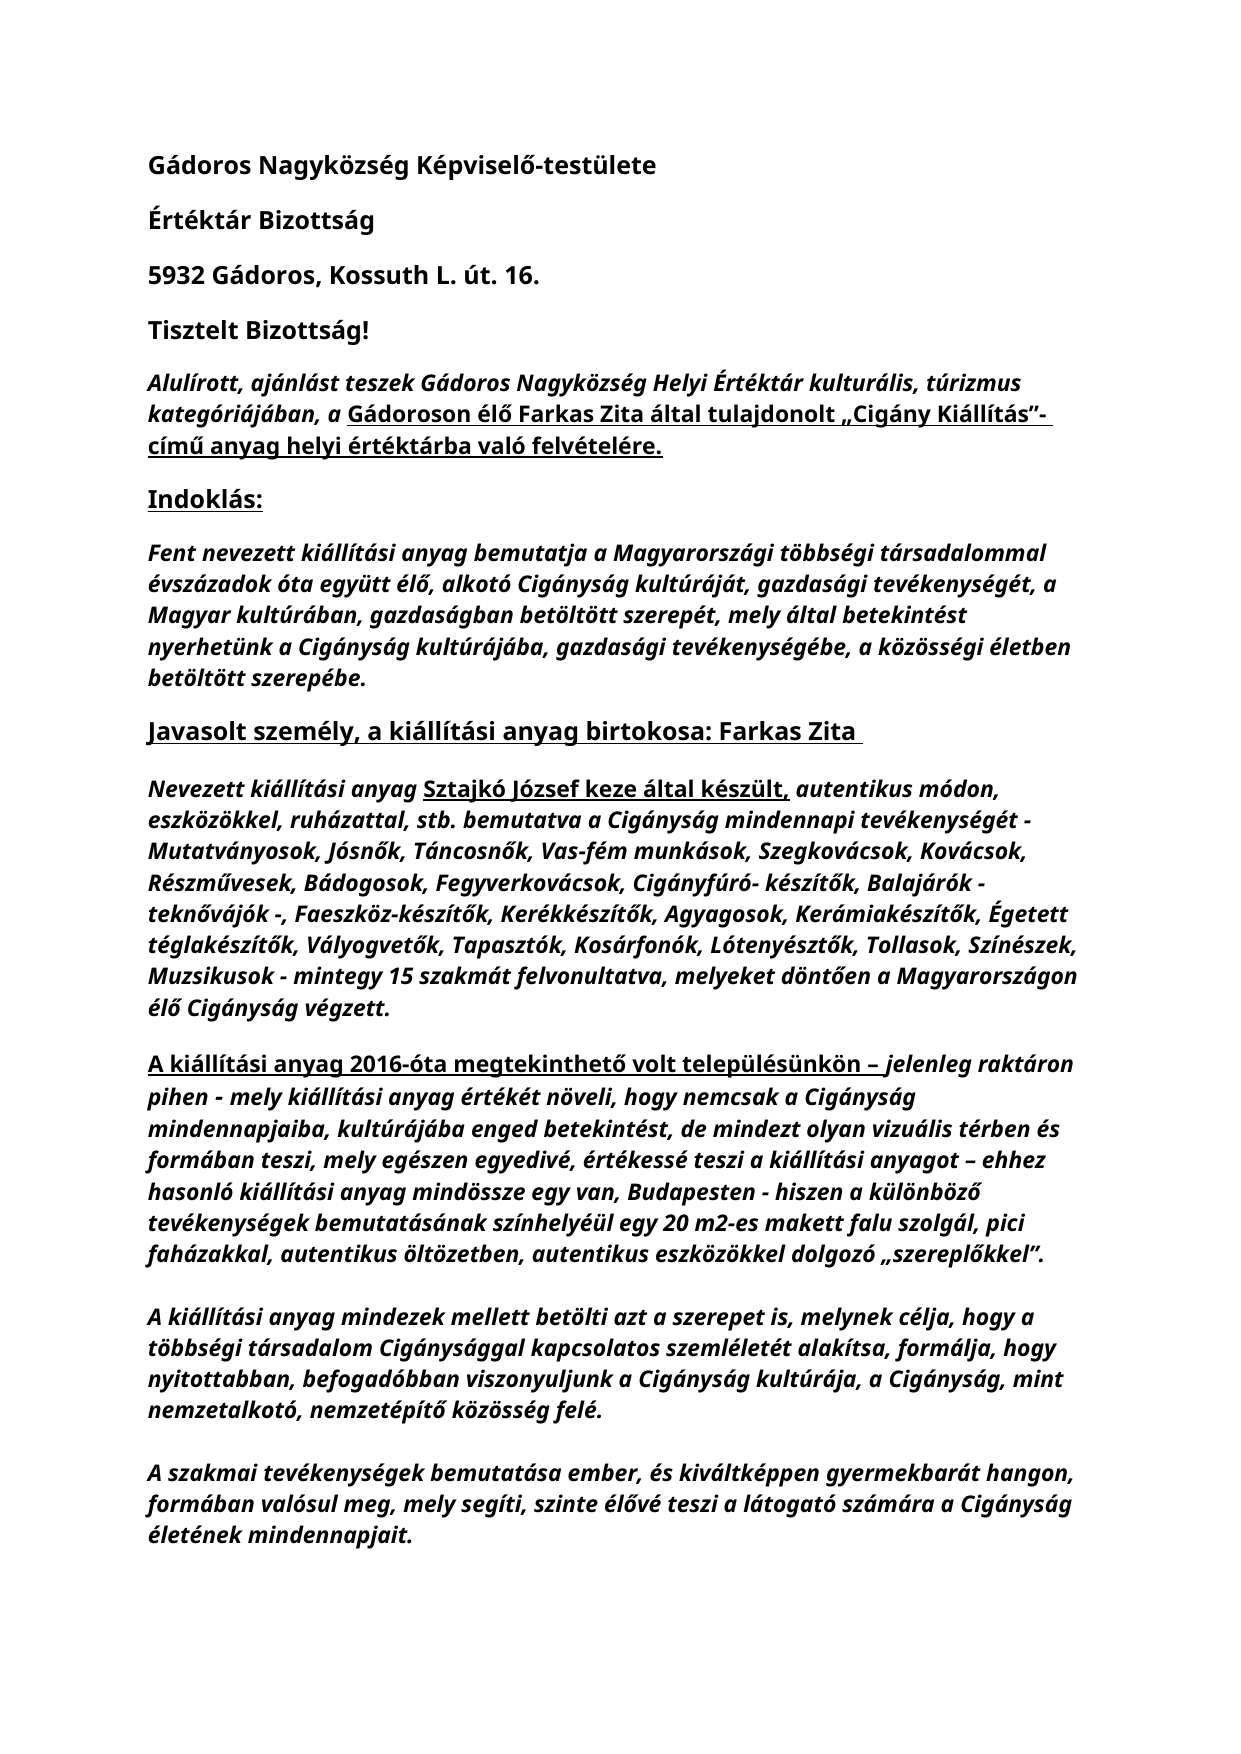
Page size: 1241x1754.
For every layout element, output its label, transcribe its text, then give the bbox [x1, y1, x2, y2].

text 5932 Gádoros, Kossuth L. út. 16. [148, 257, 1093, 291]
text Fent nevezett kiállítási anyag bemutatja a Magyarországi többségi társadalommal évszázadok óta együtt élő, alkotó Cigányság kultúráját, gazdasági tevékenységét, a Magyar kultúrában, gazdaságban betöltött szerepét, mely által betekintést nyerhetünk a Cigányság kultúrájába, gazdasági tevékenységébe, a közösségi életben betöltött szerepébe. [148, 537, 1093, 693]
text Tisztelt Bizottság! [148, 312, 1093, 346]
text Alulírott, ajánlást teszek Gádoros Nagyközség Helyi Értéktár kulturális, túrizmus kategóriájában, a Gádoroson élő Farkas Zita által tulajdonolt „Cigány Kiállítás”- című anyag helyi értéktárba való felvételére. [148, 367, 1093, 461]
text A kiállítási anyag mindezek mellett betölti azt a szerepet is, melynek célja, hogy a többségi társadalom Cigánysággal kapcsolatos szemléletét alakítsa, formálja, hogy nyitottabban, befogadóbban viszonyuljunk a Cigányság kultúrája, a Cigányság, mint nemzetalkotó, nemzetépítő közösség felé. [148, 1301, 1093, 1426]
text A szakmai tevékenységek bemutatása ember, és kiváltképpen gyermekbarát hangon, formában valósul meg, mely segíti, szinte élővé teszi a látogató számára a Cigányság életének mindennapjait. [148, 1457, 1093, 1551]
text A kiállítási anyag 2016-óta megtekinthető volt településünkön – jelenleg raktáron pihen - mely kiállítási anyag értékét növeli, hogy nemcsak a Cigányság mindennapjaiba, kultúrájába enged betekintést, de mindezt olyan vizuális térben és formában teszi, mely egészen egyedivé, értékessé teszi a kiállítási anyagot – ehhez hasonló kiállítási anyag mindössze egy van, Budapesten - hiszen a különböző tevékenységek bemutatásának színhelyéül egy 20 m2-es makett falu szolgál, pici faházakkal, autentikus öltözetben, autentikus eszközökkel dolgozó „szereplőkkel”. [148, 1048, 1093, 1269]
text Javasolt személy, a kiállítási anyag birtokosa: Farkas Zita [148, 714, 1093, 748]
text Értéktár Bizottság [148, 202, 1093, 237]
text Nevezett kiállítási anyag Sztajkó József keze által készült, autentikus módon, eszközökkel, ruházattal, stb. bemutatva a Cigányság mindennapi tevékenységét - Mutatványosok, Jósnők, Táncosnők, Vas-fém munkások, Szegkovácsok, Kovácsok, Részművesek, Bádogosok, Fegyverkovácsok, Cigányfúró- készítők, Balajárók - teknővájók -, Faeszköz-készítők, Kerékkészítők, Agyagosok, Kerámiakészítők, Égetett téglakészítők, Vályogvetők, Tapasztók, Kosárfonók, Lótenyésztők, Tollasok, Színészek, Muzsikusok - mintegy 15 szakmát felvonultatva, melyeket döntően a Magyarországon élő Cigányság végzett. [148, 773, 1093, 1023]
text Gádoros Nagyközség Képviselő-testülete [148, 148, 1093, 182]
text Indoklás: [148, 482, 1093, 516]
